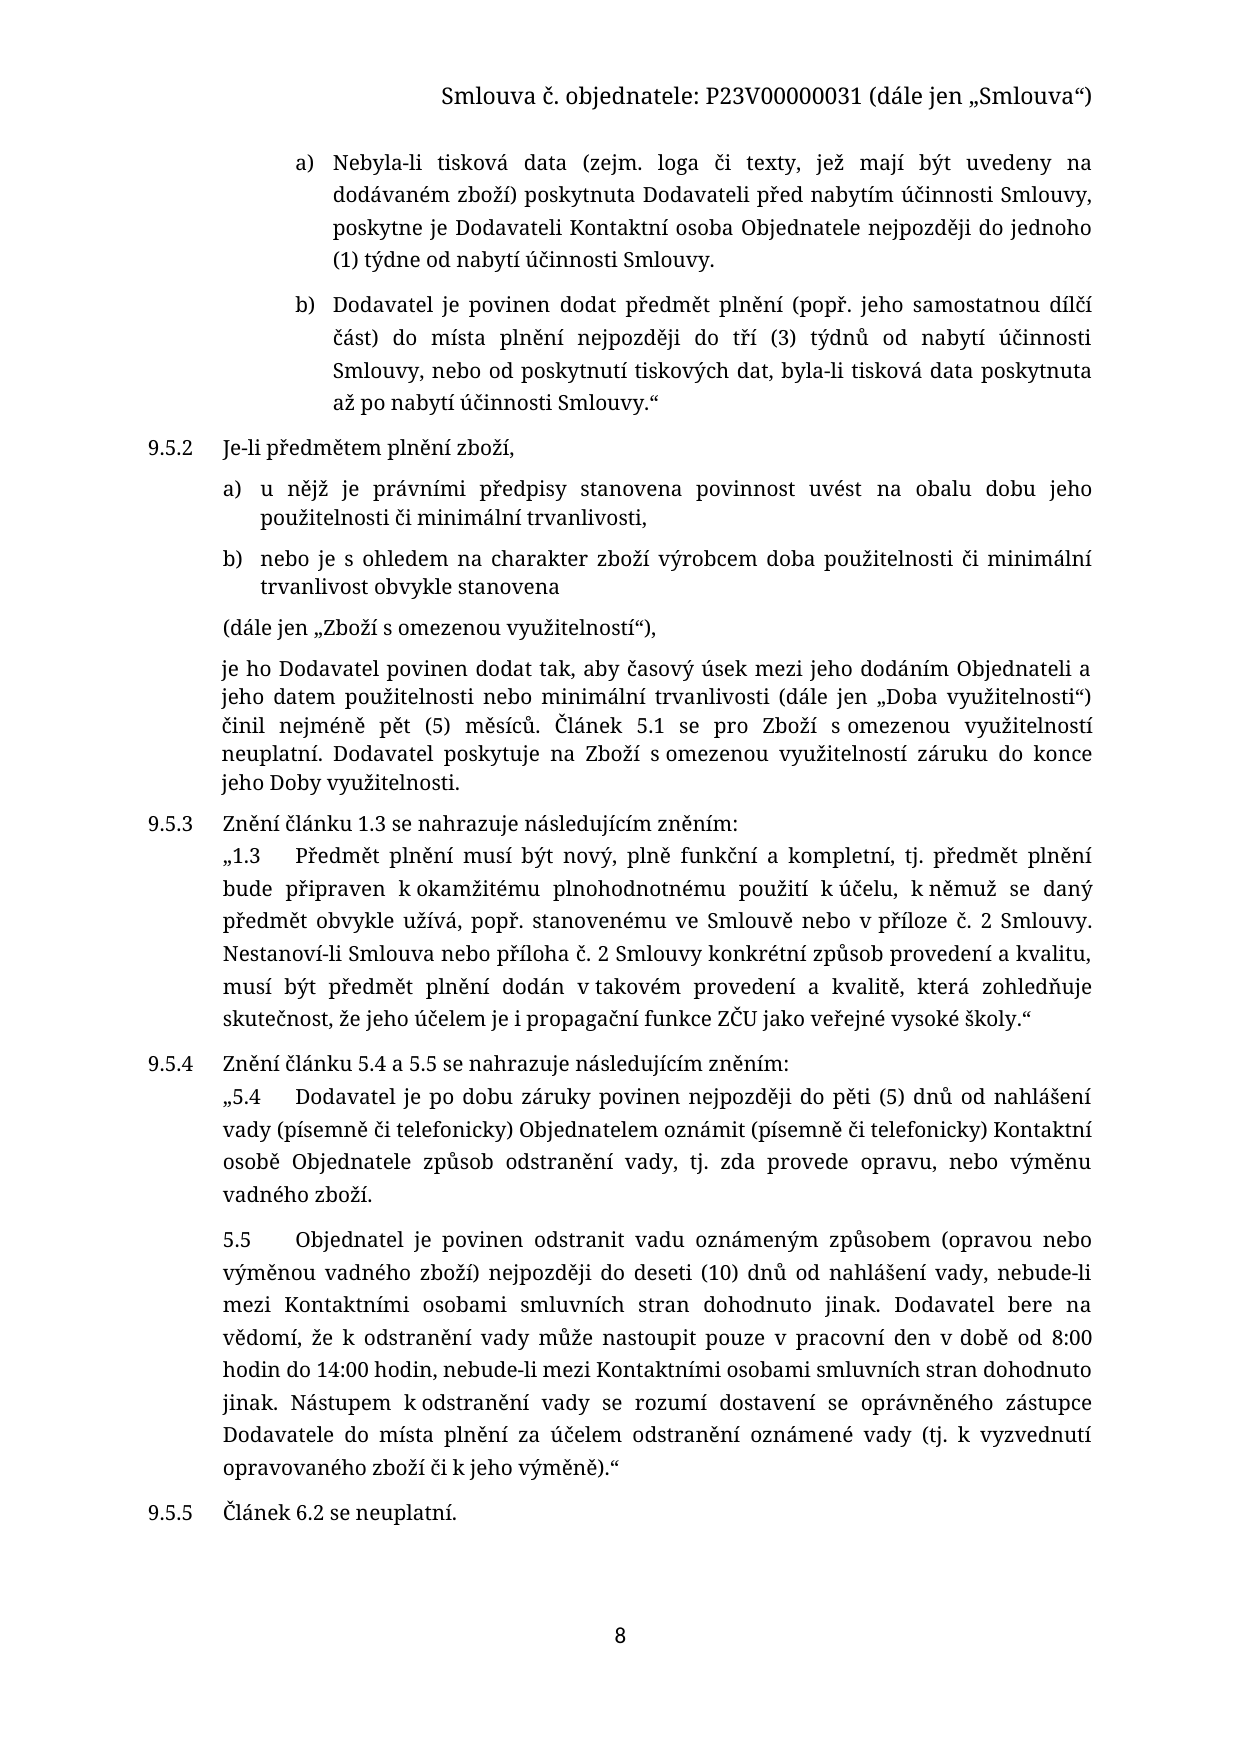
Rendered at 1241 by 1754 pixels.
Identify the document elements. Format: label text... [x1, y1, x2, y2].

list u nějž je právními předpisy stanovena povinnost uvést na obalu dobu jeho použitelnosti či minimální trvanlivosti, [223, 474, 1093, 531]
list Dodavatel je povinen dodat předmět plnění (popř. jeho samostatnou dílčí část) do místa plnění nejpozději do tří (3) týdnů od nabytí účinnosti Smlouvy, nebo od poskytnutí tiskových dat, byla-li tisková data poskytnuta až po nabytí účinnosti Smlouvy.“ [295, 291, 1093, 417]
text je ho Dodavatel povinen dodat tak, aby časový úsek mezi jeho dodáním Objednateli a jeho datem použitelnosti nebo minimální trvanlivosti (dále jen „Doba využitelnosti“) činil nejméně pět (5) měsíců. Článek 5.1 se pro Zboží s omezenou využitelností neuplatní. Dodavatel poskytuje na Zboží s omezenou využitelností záruku do konce jeho Doby využitelnosti. [221, 654, 1093, 796]
list Nebyla-li tisková data (zejm. loga či texty, jež mají být uvedeny na dodávaném zboží) poskytnuta Dodavateli před nabytím účinnosti Smlouvy, poskytne je Dodavateli Kontaktní osoba Objednatele nejpozději do jednoho (1) týdne od nabytí účinnosti Smlouvy. [295, 148, 1093, 274]
list Je-li předmětem plnění zboží, [148, 433, 1093, 462]
list 5.5 Objednatel je povinen odstranit vadu oznámeným způsobem (opravou nebo výměnou vadného zboží) nejpozději do deseti (10) dnů od nahlášení vady, nebude-li mezi Kontaktními osobami smluvních stran dohodnuto jinak. Dodavatel bere na vědomí, že k odstranění vady může nastoupit pouze v pracovní den v době od 8:00 hodin do 14:00 hodin, nebude-li mezi Kontaktními osobami smluvních stran dohodnuto jinak. Nástupem k odstranění vady se rozumí dostavení se oprávněného zástupce Dodavatele do místa plnění za účelem odstranění oznámené vady (tj. k vyzvednutí opravovaného zboží či k jeho výměně).“ [223, 1225, 1093, 1482]
list „5.4 Dodavatel je po dobu záruky povinen nejpozději do pěti (5) dnů od nahlášení vady (písemně či telefonicky) Objednatelem oznámit (písemně či telefonicky) Kontaktní osobě Objednatele způsob odstranění vady, tj. zda provede opravu, nebo výměnu vadného zboží. [223, 1082, 1093, 1208]
list „1.3 Předmět plnění musí být nový, plně funkční a kompletní, tj. předmět plnění bude připraven k okamžitému plnohodnotnému použití k účelu, k němuž se daný předmět obvykle užívá, popř. stanovenému ve Smlouvě nebo v příloze č. 2 Smlouvy. Nestanoví-li Smlouva nebo příloha č. 2 Smlouvy konkrétní způsob provedení a kvalitu, musí být předmět plnění dodán v takovém provedení a kvalitě, která zohledňuje skutečnost, že jeho účelem je i propagační funkce ZČU jako veřejné vysoké školy.“ [223, 841, 1093, 1033]
list Znění článku 1.3 se nahrazuje následujícím zněním: [148, 809, 1093, 837]
text (dále jen „Zboží s omezenou využitelností“), [223, 613, 1093, 642]
list Článek 6.2 se neuplatní. [148, 1498, 1093, 1527]
list Znění článku 5.4 a 5.5 se nahrazuje následujícím zněním: [148, 1049, 1093, 1078]
list nebo je s ohledem na charakter zboží výrobcem doba použitelnosti či minimální trvanlivost obvykle stanovena [223, 544, 1093, 601]
